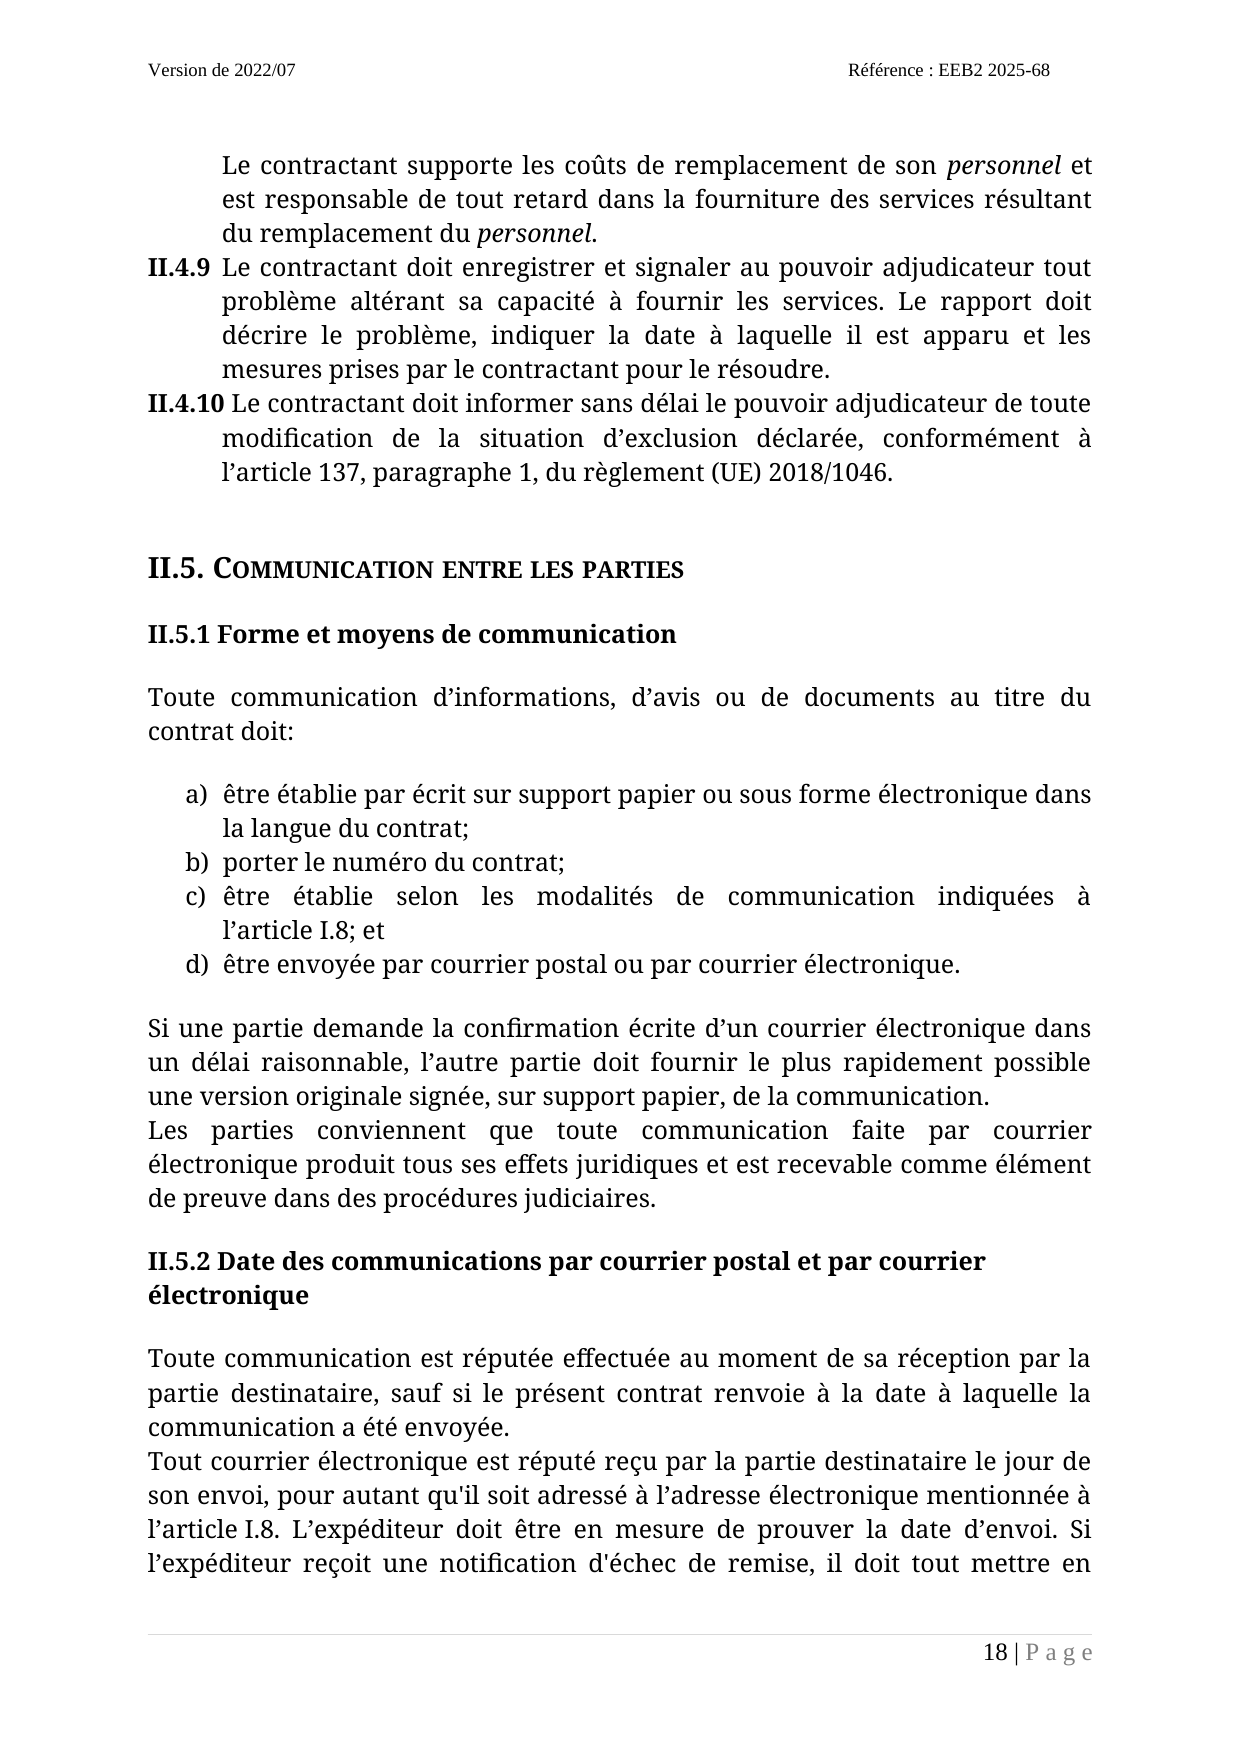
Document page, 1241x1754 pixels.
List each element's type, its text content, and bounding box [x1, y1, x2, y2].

list être établie selon les modalités de communication indiquées à l’article I.8; et [185, 879, 1092, 947]
subtitle II.5.1 Forme et moyens de communication [148, 616, 1092, 650]
text II.4.9 Le contractant doit enregistrer et signaler au pouvoir adjudicateur tout problème altérant sa capacité à fournir les services. Le rapport doit décrire le problème, indiquer la date à laquelle il est apparu et les mesures prises par le contractant pour le résoudre. [148, 250, 1092, 386]
subtitle II.5.2 Date des communications par courrier postal et par courrier électronique [148, 1244, 1092, 1312]
list porter le numéro du contrat; [185, 845, 1092, 879]
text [148, 1443, 1092, 1579]
text Le contractant supporte les coûts de remplacement de son personnel et est responsable de tout retard dans la fourniture des services résultant du remplacement du personnel. [222, 148, 1092, 250]
list être envoyée par courrier postal ou par courrier électronique. [185, 947, 1092, 981]
list être établie par écrit sur support papier ou sous forme électronique dans la langue du contrat; [185, 777, 1092, 845]
text II.4.10 Le contractant doit informer sans délai le pouvoir adjudicateur de toute modification de la situation d’exclusion déclarée, conformément à l’article 137, paragraphe 1, du règlement (UE) 2018/1046. [148, 386, 1092, 488]
text Si une partie demande la confirmation écrite d’un courrier électronique dans un délai raisonnable, l’autre partie doit fournir le plus rapidement possible une version originale signée, sur support papier, de la communication. [148, 1010, 1092, 1112]
subtitle Communication entre les parties [148, 547, 1092, 587]
text Toute communication d’informations, d’avis ou de documents au titre du contrat doit: [148, 679, 1092, 748]
text Les parties conviennent que toute communication faite par courrier électronique produit tous ses effets juridiques et est recevable comme élément de preuve dans des procédures judiciaires. [148, 1112, 1092, 1215]
text Toute communication est réputée effectuée au moment de sa réception par la partie destinataire, sauf si le présent contrat renvoie à la date à laquelle la communication a été envoyée. [148, 1341, 1092, 1443]
